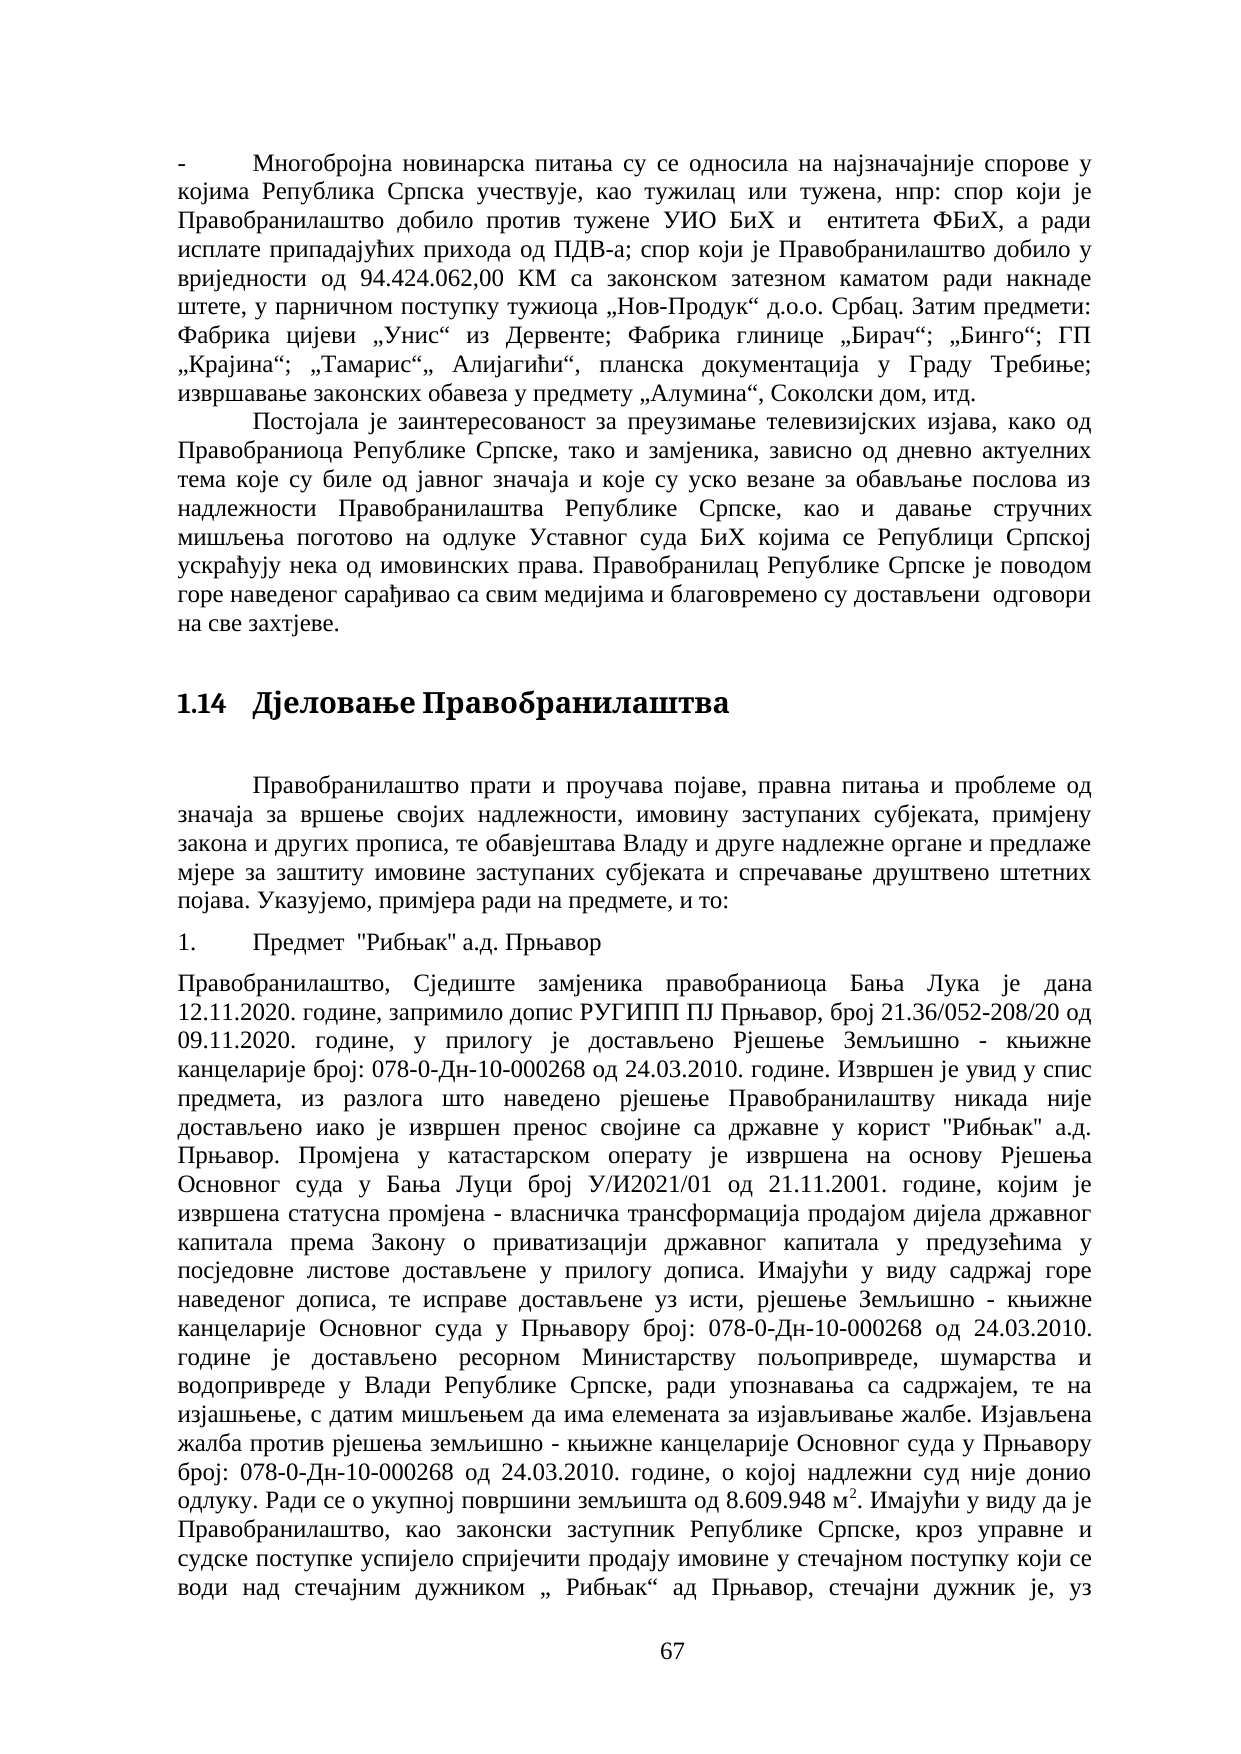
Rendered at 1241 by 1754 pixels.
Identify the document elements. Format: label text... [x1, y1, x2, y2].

text Правобранилаштво прати и проучава појаве, правна питања и проблеме од значаја за вршење својих надлежности, имовину заступаних субјеката, примјену закона и других прописа, те обавјештава Владу и друге надлежне органе и предлаже мјере за заштиту имовине заступаних субјеката и спречавање друштвено штетних појава. Указујемо, примјера ради на предмете, и то: [177, 770, 1092, 914]
text 1. Предмет ''Рибњак'' а.д. Прњавор [177, 927, 1092, 955]
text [177, 968, 1092, 1600]
text Постојала је заинтересованост за преузимање телевизијских изјава, како од Правобраниоца Републике Српске, тако и замјеника, зависно од дневно актуелних тема које су биле од јавног значаја и које су уско везане за обављање послова из надлежности Правобранилаштва Републике Српске, као и давање стручних мишљења поготово на одлуке Уставног суда БиХ којима се Републици Српској ускраћују нека од имовинских права. Правобранилац Републике Српске је поводом горе наведеног сарађивао са свим медијима и благовремено су достављени одговори на све захтјеве. [177, 406, 1092, 637]
text - Многобројна новинарска питања су се односила на најзначајније спорове у којима Република Српска учествује, као тужилац или тужена, нпр: спор који је Правобранилаштво добило против тужене УИО БиХ и ентитета ФБиХ, а ради исплате припадајућих прихода од ПДВ-а; спор који је Правобранилаштво добило у вриједности од 94.424.062,00 КМ са законском затезном каматом ради накнаде штете, у парничном поступку тужиоца „Нов-Продук“ д.о.о. Србац. Затим предмети: Фабрика цијеви „Унис“ из Дервенте; Фабрика глинице „Бирач“; „Бинго“; ГП „Крајина“; „Тамарис“„ Алијагићи“, планска документација у Граду Требиње; извршавање законских обавеза у предмету „Алумина“, Соколски дом, итд. [177, 148, 1092, 406]
subtitle Дјеловање Правобранилаштва [177, 687, 1092, 720]
